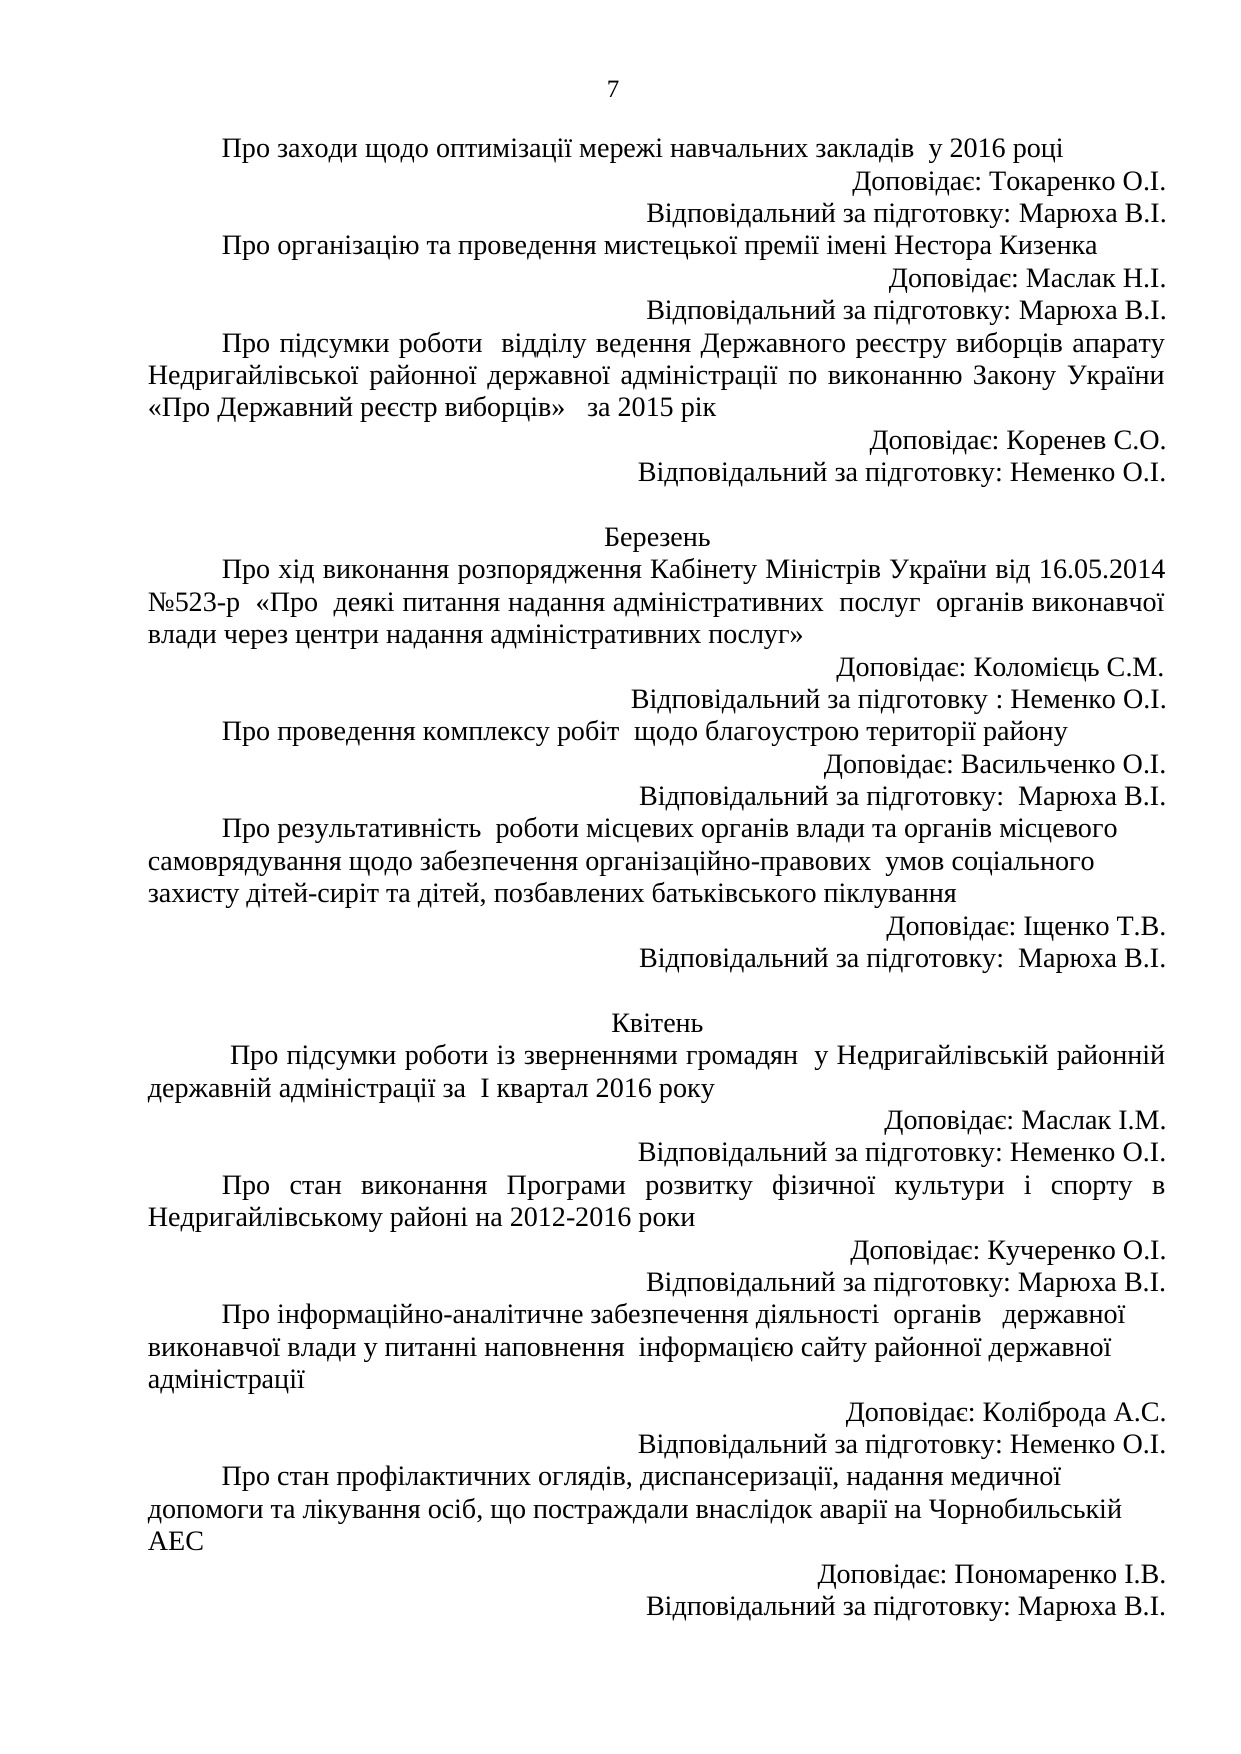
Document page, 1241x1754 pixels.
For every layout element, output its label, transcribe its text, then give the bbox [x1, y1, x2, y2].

text Про підсумки роботи із зверненнями громадян у Недригайлівській районній державній адміністрації за І квартал 2016 року [148, 1038, 1167, 1103]
text Про підсумки роботи відділу ведення Державного реєстру виборців апарату Недригайлівської районної державної адміністрації по виконанню Закону України «Про Державний реєстр виборців» за 2015 рік [148, 326, 1167, 423]
text Відповідальний за підготовку: Марюха В.І. [148, 779, 1167, 812]
text Відповідальний за підготовку: Неменко О.І. [148, 1136, 1167, 1168]
text Відповідальний за підготовку: Неменко О.І. [148, 1427, 1167, 1459]
text Доповідає: Пономаренко І.В. [148, 1557, 1167, 1589]
text Доповідає: Токаренко О.І. [148, 164, 1167, 196]
text Відповідальний за підготовку: Марюха В.І. [148, 196, 1167, 228]
text допомоги та лікування осіб, що постраждали внаслідок аварії на Чорнобильській АЕС [148, 1492, 1167, 1557]
text Про інформаційно-аналітичне забезпечення діяльності органів державної виконавчої влади у питанні наповнення інформацією сайту районної державної адміністрації [148, 1297, 1167, 1395]
text Про заходи щодо оптимізації мережі навчальних закладів у 2016 році [148, 131, 1167, 164]
text Про результативність роботи місцевих органів влади та органів місцевого самоврядування щодо забезпечення організаційно-правових умов соціального захисту дітей-сиріт та дітей, позбавлених батьківського піклування [148, 812, 1167, 909]
text Квітень [148, 1006, 1167, 1038]
text Доповідає: Іщенко Т.В. [148, 909, 1167, 941]
text Відповідальний за підготовку: Марюха В.І. [148, 1265, 1167, 1297]
text Відповідальний за підготовку: Марюха В.І. [148, 941, 1167, 973]
text Про хід виконання розпорядження Кабінету Міністрів України від 16.05.2014 №523-р «Про деякі питання надання адміністративних послуг органів виконавчої влади через центри надання адміністративних послуг» [148, 552, 1167, 649]
text Про стан профілактичних оглядів, диспансеризації, надання медичної [148, 1459, 1167, 1492]
text Доповідає: Коліброда А.С. [148, 1395, 1167, 1427]
text Про організацію та проведення мистецької премії імені Нестора Кизенка [148, 228, 1167, 261]
text Доповідає: Коломієць С.М. Відповідальний за підготовку : Неменко О.І. [148, 649, 1167, 714]
text Доповідає: Кучеренко О.І. [148, 1233, 1167, 1265]
text Доповідає: Коренев С.О. [148, 423, 1167, 455]
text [148, 1589, 1167, 1621]
text Про стан виконання Програми розвитку фізичної культури і спорту в Недригайлівському районі на 2012-2016 роки [148, 1168, 1167, 1233]
text Відповідальний за підготовку: Неменко О.І. [148, 455, 1167, 488]
text Доповідає: Маслак І.М. [148, 1103, 1167, 1136]
text Доповідає: Васильченко О.І. [148, 747, 1167, 779]
text Відповідальний за підготовку: Марюха В.І. [148, 293, 1167, 326]
text Про проведення комплексу робіт щодо благоустрою території району [148, 714, 1167, 747]
text Березень [148, 520, 1167, 552]
text Доповідає: Маслак Н.І. [148, 261, 1167, 293]
